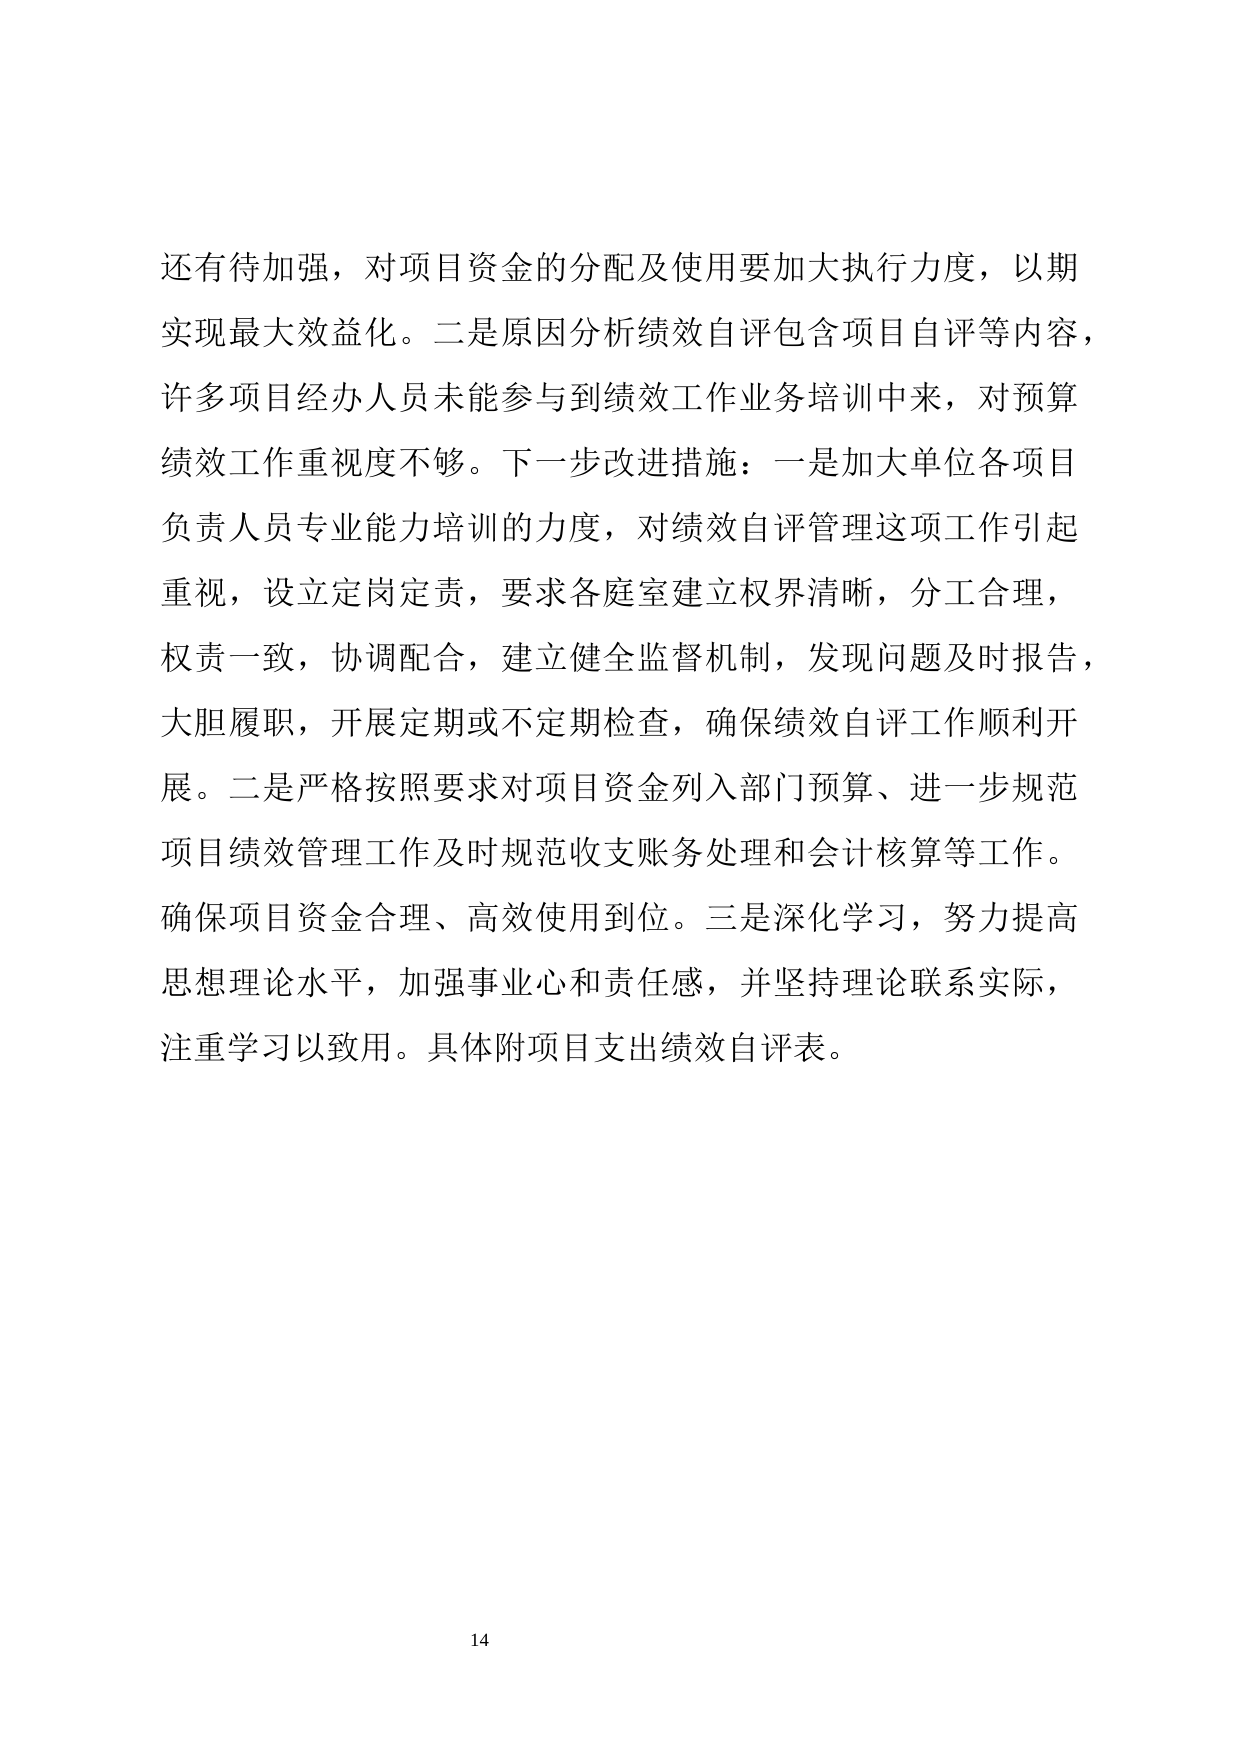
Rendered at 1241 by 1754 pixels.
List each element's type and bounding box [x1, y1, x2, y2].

text [159, 233, 1081, 1078]
